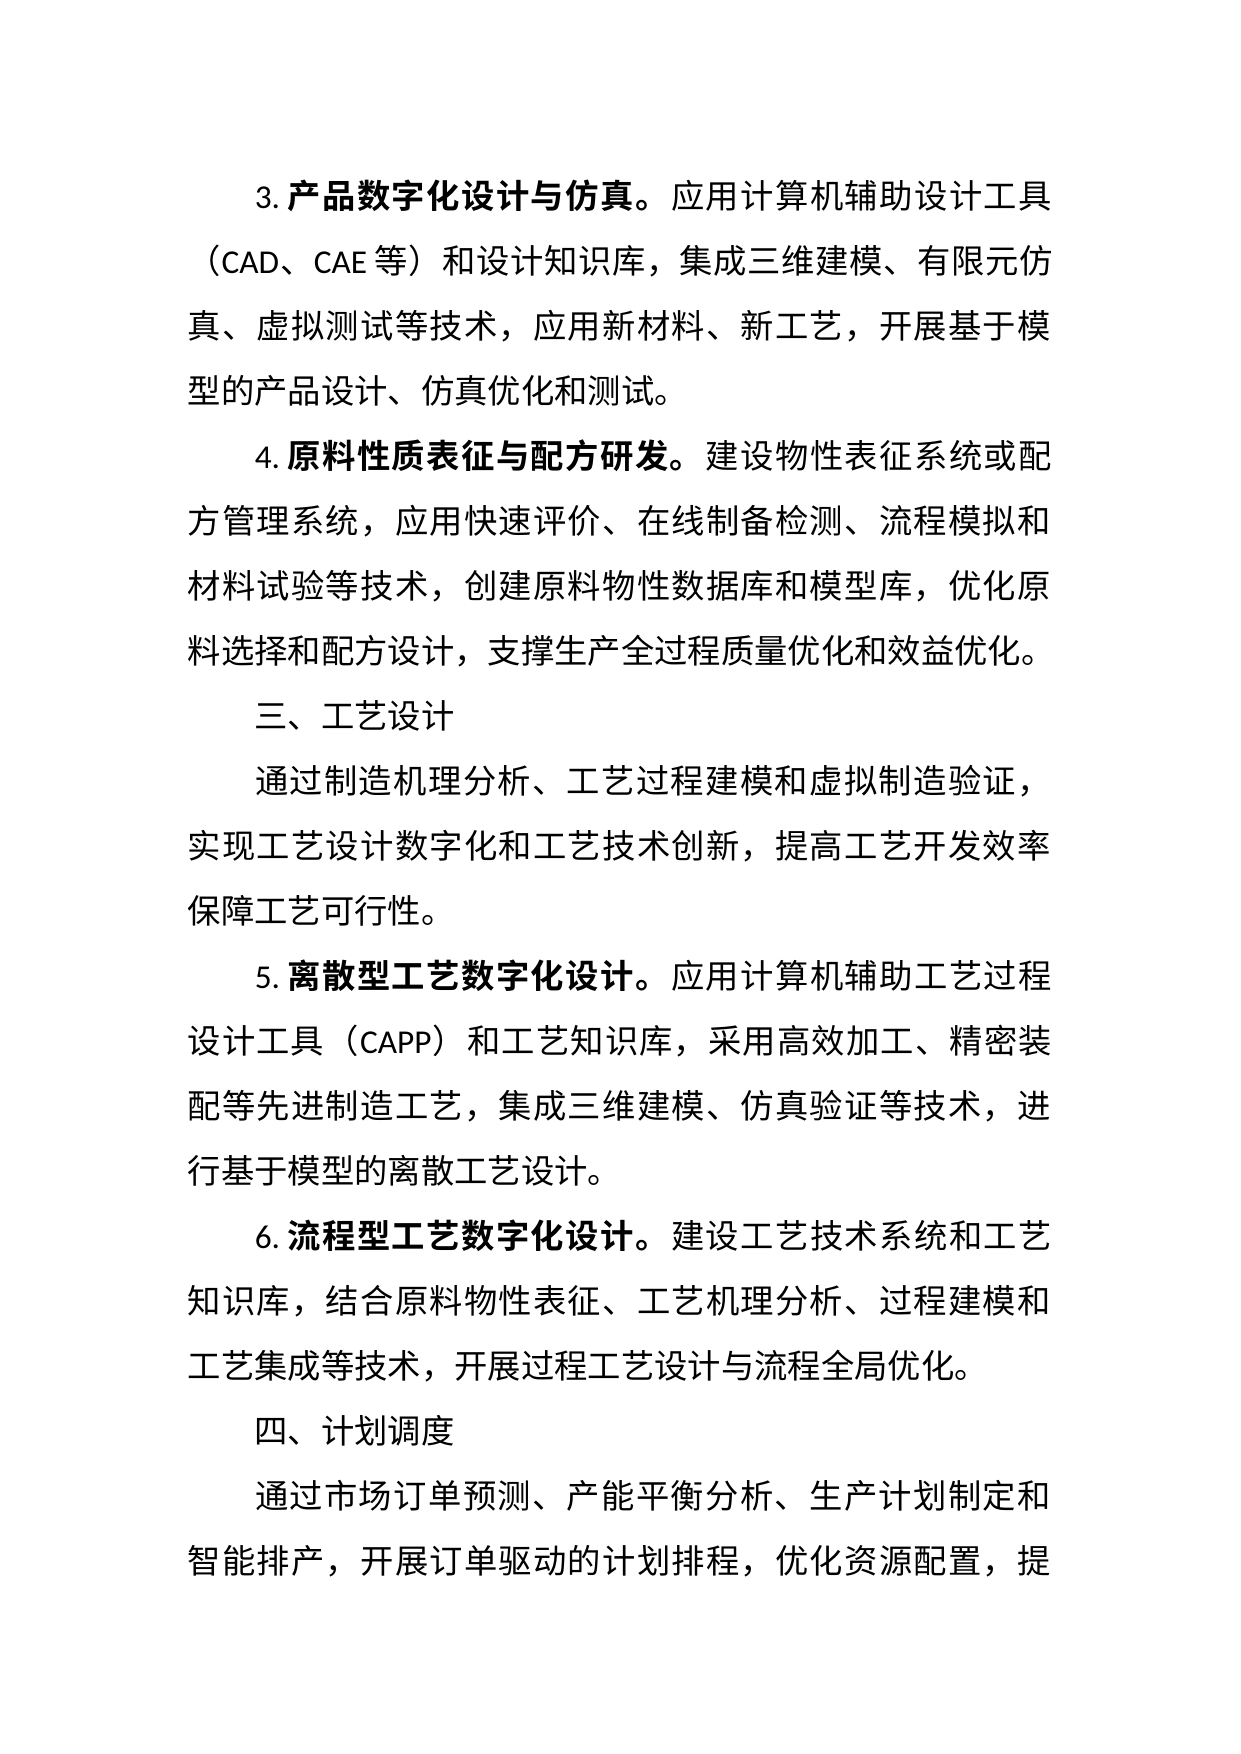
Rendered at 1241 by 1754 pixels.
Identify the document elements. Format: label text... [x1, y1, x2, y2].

text 三、工艺设计 [187, 682, 1053, 747]
text 通过制造机理分析、工艺过程建模和虚拟制造验证，实现工艺设计数字化和工艺技术创新，提高工艺开发效率，保障工艺可行性。 [187, 747, 1053, 942]
list 产品数字化设计与仿真。应用计算机辅助设计工具（CAD、CAE等）和设计知识库，集成三维建模、有限元仿真、虚拟测试等技术，应用新材料、新工艺，开展基于模型的产品设计、仿真优化和测试。 [187, 162, 1053, 422]
list 原料性质表征与配方研发。建设物性表征系统或配方管理系统，应用快速评价、在线制备检测、流程模拟和材料试验等技术，创建原料物性数据库和模型库，优化原料选择和配方设计，支撑生产全过程质量优化和效益优化。 [187, 422, 1053, 682]
text 四、计划调度 [187, 1397, 1053, 1462]
list 流程型工艺数字化设计。建设工艺技术系统和工艺知识库，结合原料物性表征、工艺机理分析、过程建模和工艺集成等技术，开展过程工艺设计与流程全局优化。 [187, 1202, 1053, 1397]
list 离散型工艺数字化设计。应用计算机辅助工艺过程设计工具（CAPP）和工艺知识库，采用高效加工、精密装配等先进制造工艺，集成三维建模、仿真验证等技术，进行基于模型的离散工艺设计。 [187, 942, 1053, 1202]
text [187, 1462, 1053, 1592]
